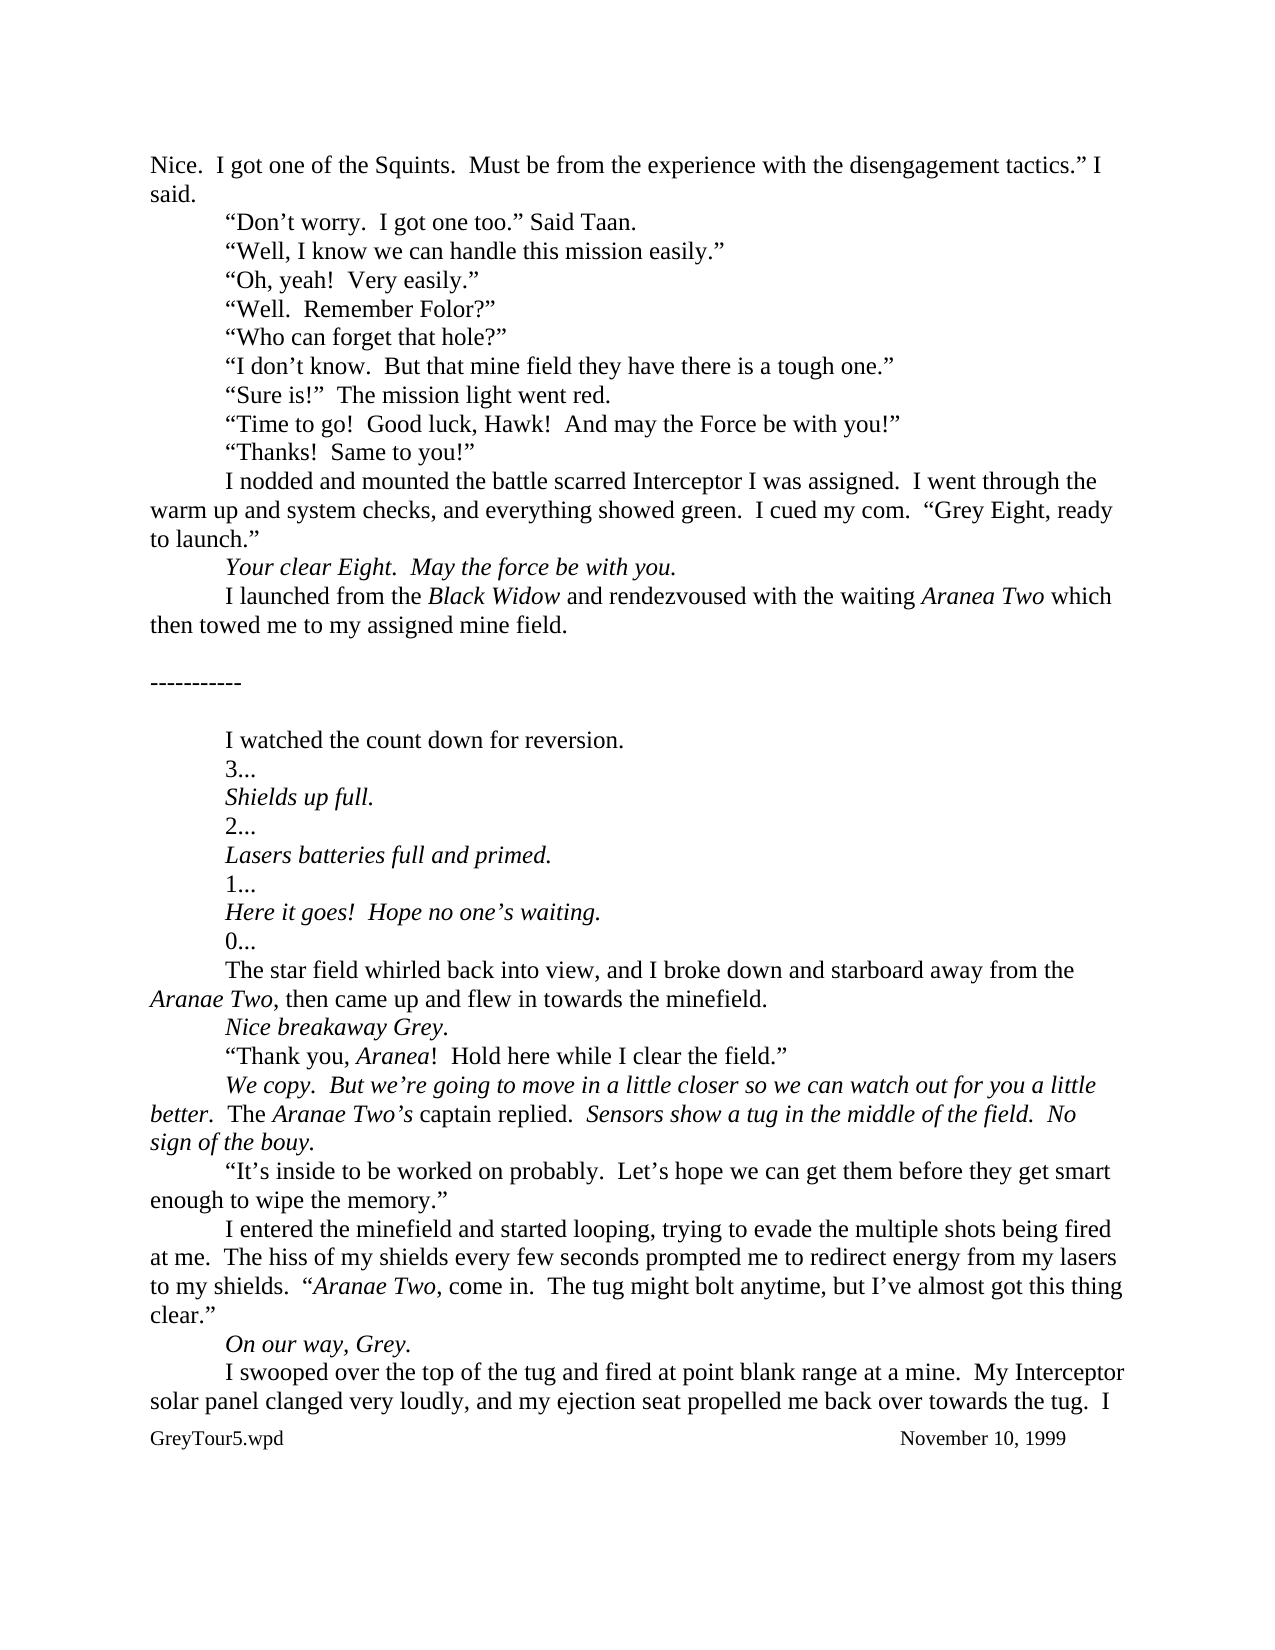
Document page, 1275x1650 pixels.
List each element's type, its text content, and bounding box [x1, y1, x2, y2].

text The star field whirled back into view, and I broke down and starboard away from the Aranae Two, then came up and flew in towards the minefield. [150, 955, 1125, 1012]
text Shields up full. [150, 782, 1125, 811]
text “Sure is!” The mission light went red. [150, 380, 1125, 409]
text “Don’t worry. I got one too.” Said Taan. [150, 207, 1125, 236]
text Nice breakaway Grey. [150, 1012, 1125, 1041]
text “Thank you, Aranea! Hold here while I clear the field.” [150, 1041, 1125, 1070]
text I launched from the Black Widow and rendezvoused with the waiting Aranea Two which then towed me to my assigned mine field. [150, 581, 1125, 639]
text “I don’t know. But that mine field they have there is a tough one.” [150, 351, 1125, 380]
text On our way, Grey. [150, 1329, 1125, 1357]
text 0... [150, 926, 1125, 955]
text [150, 150, 1125, 207]
text I watched the count down for reversion. [150, 725, 1125, 754]
text “Well, I know we can handle this mission easily.” [150, 236, 1125, 265]
text “Oh, yeah! Very easily.” [150, 265, 1125, 294]
text “Who can forget that hole?” [150, 322, 1125, 351]
text “Well. Remember Folor?” [150, 294, 1125, 322]
text Lasers batteries full and primed. [150, 840, 1125, 869]
text Here it goes! Hope no one’s waiting. [150, 897, 1125, 926]
text 2... [150, 811, 1125, 840]
text 1... [150, 869, 1125, 897]
text “It’s inside to be worked on probably. Let’s hope we can get them before they get smart enough to wipe the memory.” [150, 1156, 1125, 1214]
text “Time to go! Good luck, Hawk! And may the Force be with you!” [150, 409, 1125, 437]
text We copy. But we’re going to move in a little closer so we can watch out for you a little better. The Aranae Two’s captain replied. Sensors show a tug in the middle of the field. No sign of the bouy. [150, 1070, 1125, 1156]
text “Thanks! Same to you!” [150, 437, 1125, 466]
text ----------- [150, 667, 1125, 696]
text I nodded and mounted the battle scarred Interceptor I was assigned. I went through the warm up and system checks, and everything showed green. I cued my com. “Grey Eight, ready to launch.” [150, 466, 1125, 552]
text I entered the minefield and started looping, trying to evade the multiple shots being fired at me. The hiss of my shields every few seconds prompted me to redirect energy from my lasers to my shields. “Aranae Two, come in. The tug might bolt anytime, but I’ve almost got this thing clear.” [150, 1214, 1125, 1329]
text 3... [150, 754, 1125, 782]
text Your clear Eight. May the force be with you. [150, 552, 1125, 581]
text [150, 1357, 1125, 1415]
